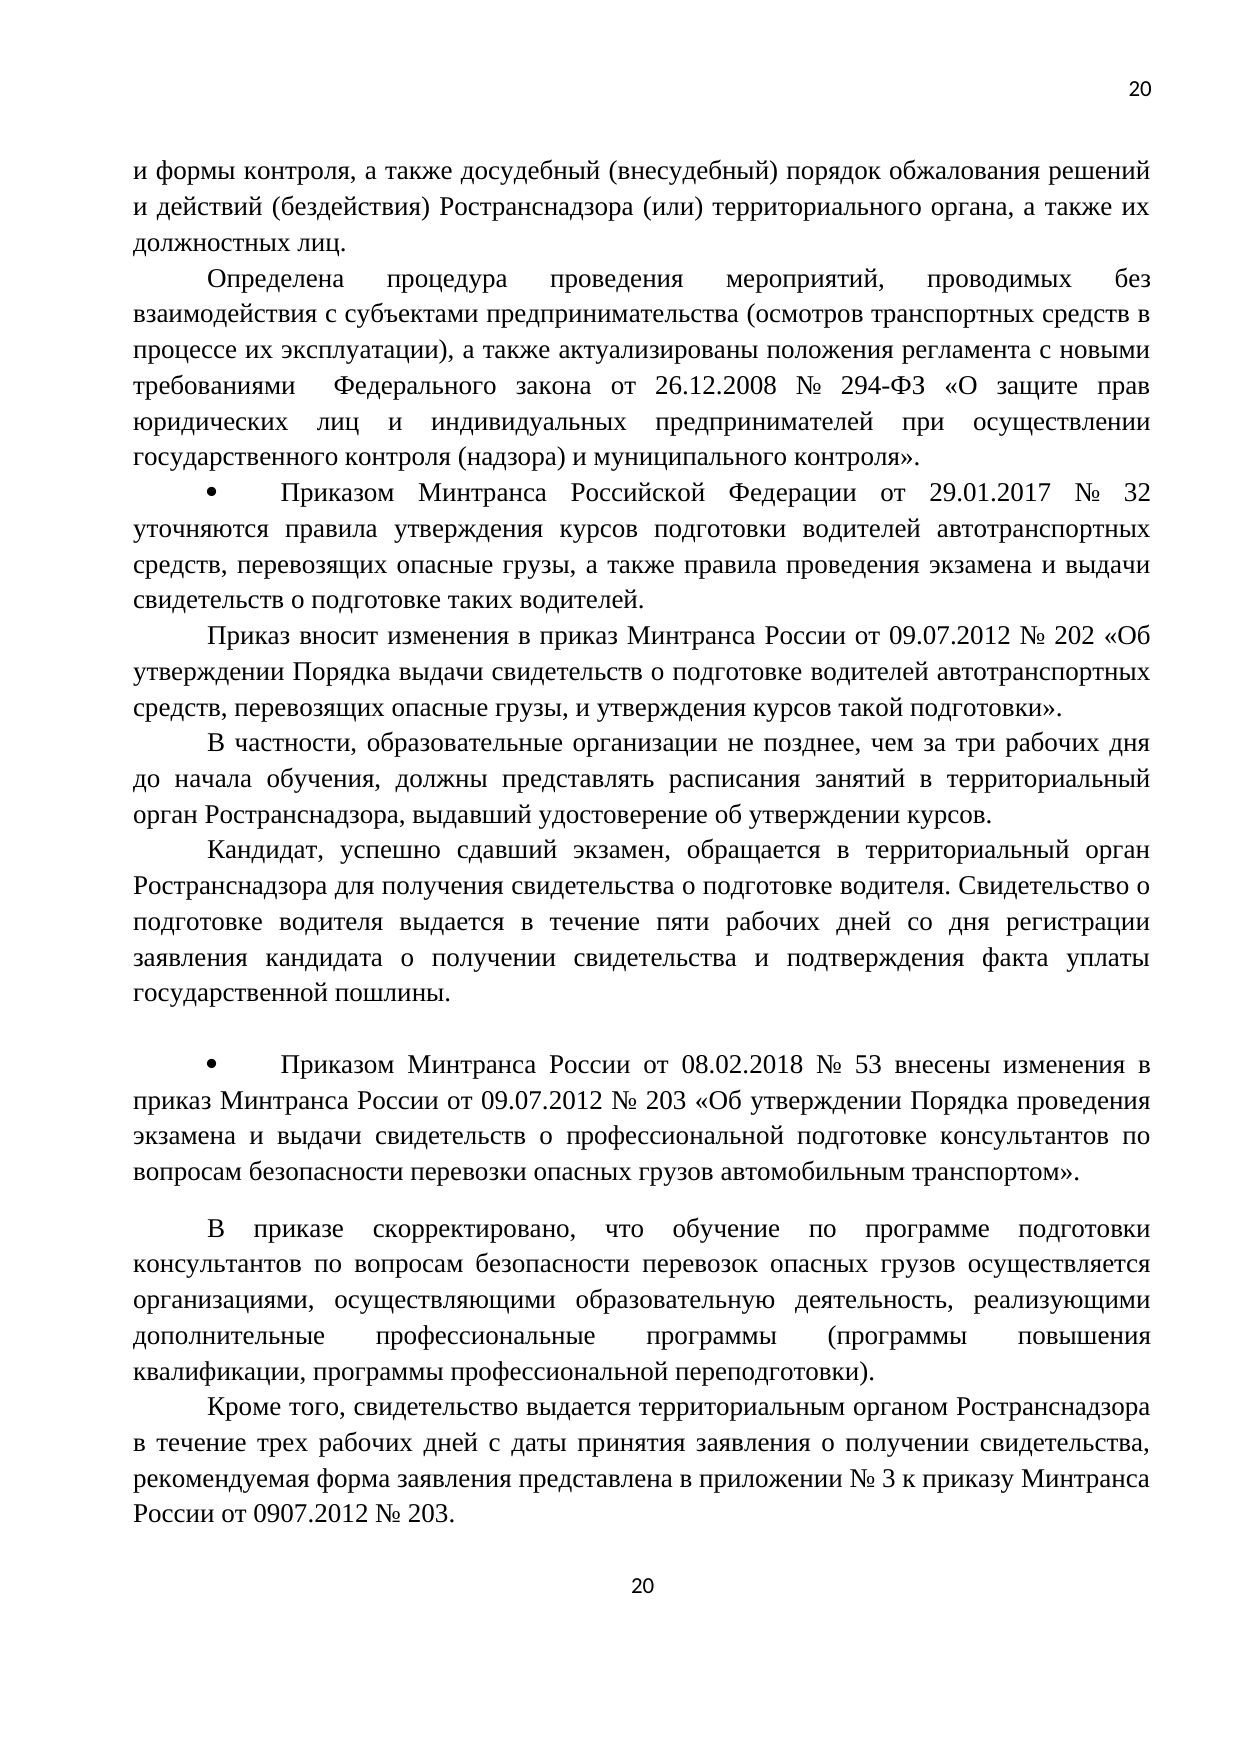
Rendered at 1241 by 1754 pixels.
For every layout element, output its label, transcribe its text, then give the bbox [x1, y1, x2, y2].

text Кандидат, успешно сдавший экзамен, обращается в территориальный орган Ространснадзора для получения свидетельства о подготовке водителя. Свидетельство о подготовке водителя выдается в течение пяти рабочих дней со дня регистрации заявления кандидата о получении свидетельства и подтверждения факта уплаты государственной пошлины. [133, 833, 1152, 1008]
text В приказе скорректировано, что обучение по программе подготовки консультантов по вопросам безопасности перевозок опасных грузов осуществляется организациями, осуществляющими образовательную деятельность, реализующими дополнительные профессиональные программы (программы повышения квалификации, программы профессиональной переподготовки). [133, 1212, 1152, 1386]
list Приказом Минтранса России от 08.02.2018 № 53 внесены изменения в приказ Минтранса России от 09.07.2012 № 203 «Об утверждении Порядка проведения экзамена и выдачи свидетельств о профессиональной подготовке консультантов по вопросам безопасности перевозки опасных грузов автомобильным транспортом». [133, 1048, 1152, 1186]
list Приказом Минтранса Российской Федерации от 29.01.2017 № 32 уточняются правила утверждения курсов подготовки водителей автотранспортных средств, перевозящих опасные грузы, а также правила проведения экзамена и выдачи свидетельств о подготовке таких водителей. [133, 476, 1152, 614]
text В частности, образовательные организации не позднее, чем за три рабочих дня до начала обучения, должны представлять расписания занятий в территориальный орган Ространснадзора, выдавший удостоверение об утверждении курсов. [133, 726, 1152, 829]
text Кроме того, свидетельство выдается территориальным органом Ространснадзора в течение трех рабочих дней с даты принятия заявления о получении свидетельства, рекомендуемая форма заявления представлена в приложении № 3 к приказу Минтранса России от 0907.2012 № 203. [133, 1390, 1152, 1529]
text Приказ вносит изменения в приказ Минтранса России от 09.07.2012 № 202 «Об утверждении Порядка выдачи свидетельств о подготовке водителей автотранспортных средств, перевозящих опасные грузы, и утверждения курсов такой подготовки». [133, 619, 1152, 722]
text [133, 154, 1152, 257]
text Определена процедура проведения мероприятий, проводимых без взаимодействия с субъектами предпринимательства (осмотров транспортных средств в процессе их эксплуатации), а также актуализированы положения регламента с новыми требованиями Федерального закона от 26.12.2008 № 294-ФЗ «О защите прав юридических лиц и индивидуальных предпринимателей при осуществлении государственного контроля (надзора) и муниципального контроля». [133, 262, 1152, 471]
